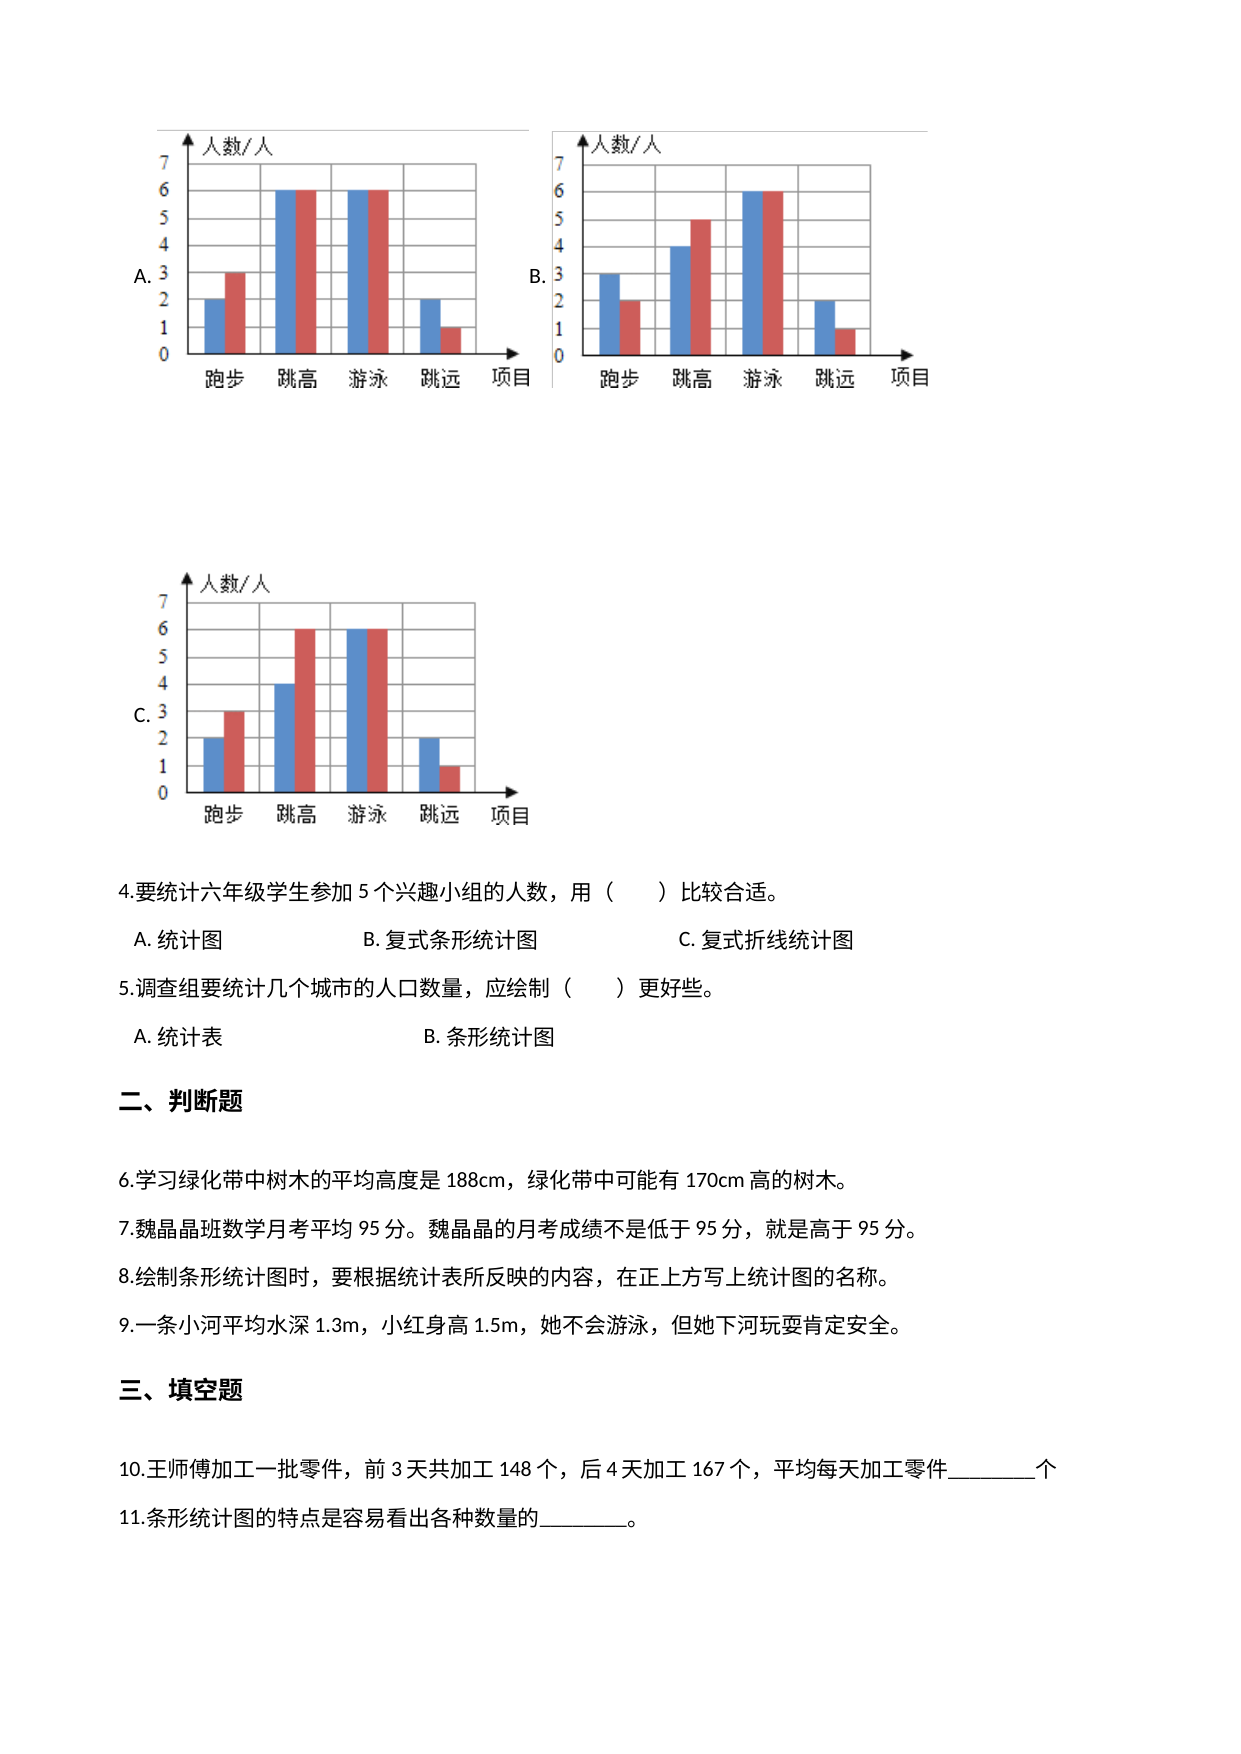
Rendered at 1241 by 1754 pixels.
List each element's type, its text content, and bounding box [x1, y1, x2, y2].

text 7.魏晶晶班数学月考平均95分。魏晶晶的月考成绩不是低于95分，就是高于95分。 [118, 1211, 1122, 1244]
text 4.要统计六年级学生参加5个兴趣小组的人数，用（ ）比较合适。 [118, 874, 1122, 907]
picture [157, 129, 529, 388]
text 二、判断题 [118, 1067, 1122, 1132]
text 8.绘制条形统计图时，要根据统计表所反映的内容，在正上方写上统计图的名称。 [118, 1260, 1122, 1292]
text A. 统计图 B. 复式条形统计图 C. 复式折线统计图 [134, 922, 1122, 955]
text 6.学习绿化带中树木的平均高度是188cm，绿化带中可能有170cm高的树木。 [118, 1163, 1122, 1196]
text 5.调查组要统计几个城市的人口数量，应绘制（ ）更好些。 [118, 971, 1122, 1003]
picture [156, 568, 528, 825]
text 三、填空题 [118, 1356, 1122, 1421]
picture [551, 131, 928, 388]
text 11.条形统计图的特点是容易看出各种数量的________。 [118, 1500, 1122, 1533]
text 9.一条小河平均水深1.3m，小红身高1.5m，她不会游泳，但她下河玩耍肯定安全。 [118, 1308, 1122, 1341]
text 10.王师傅加工一批零件，前3天共加工148个，后4天加工167个，平均每天加工零件________个 [118, 1452, 1122, 1484]
text A. 统计表 B. 条形统计图 [134, 1019, 1122, 1052]
